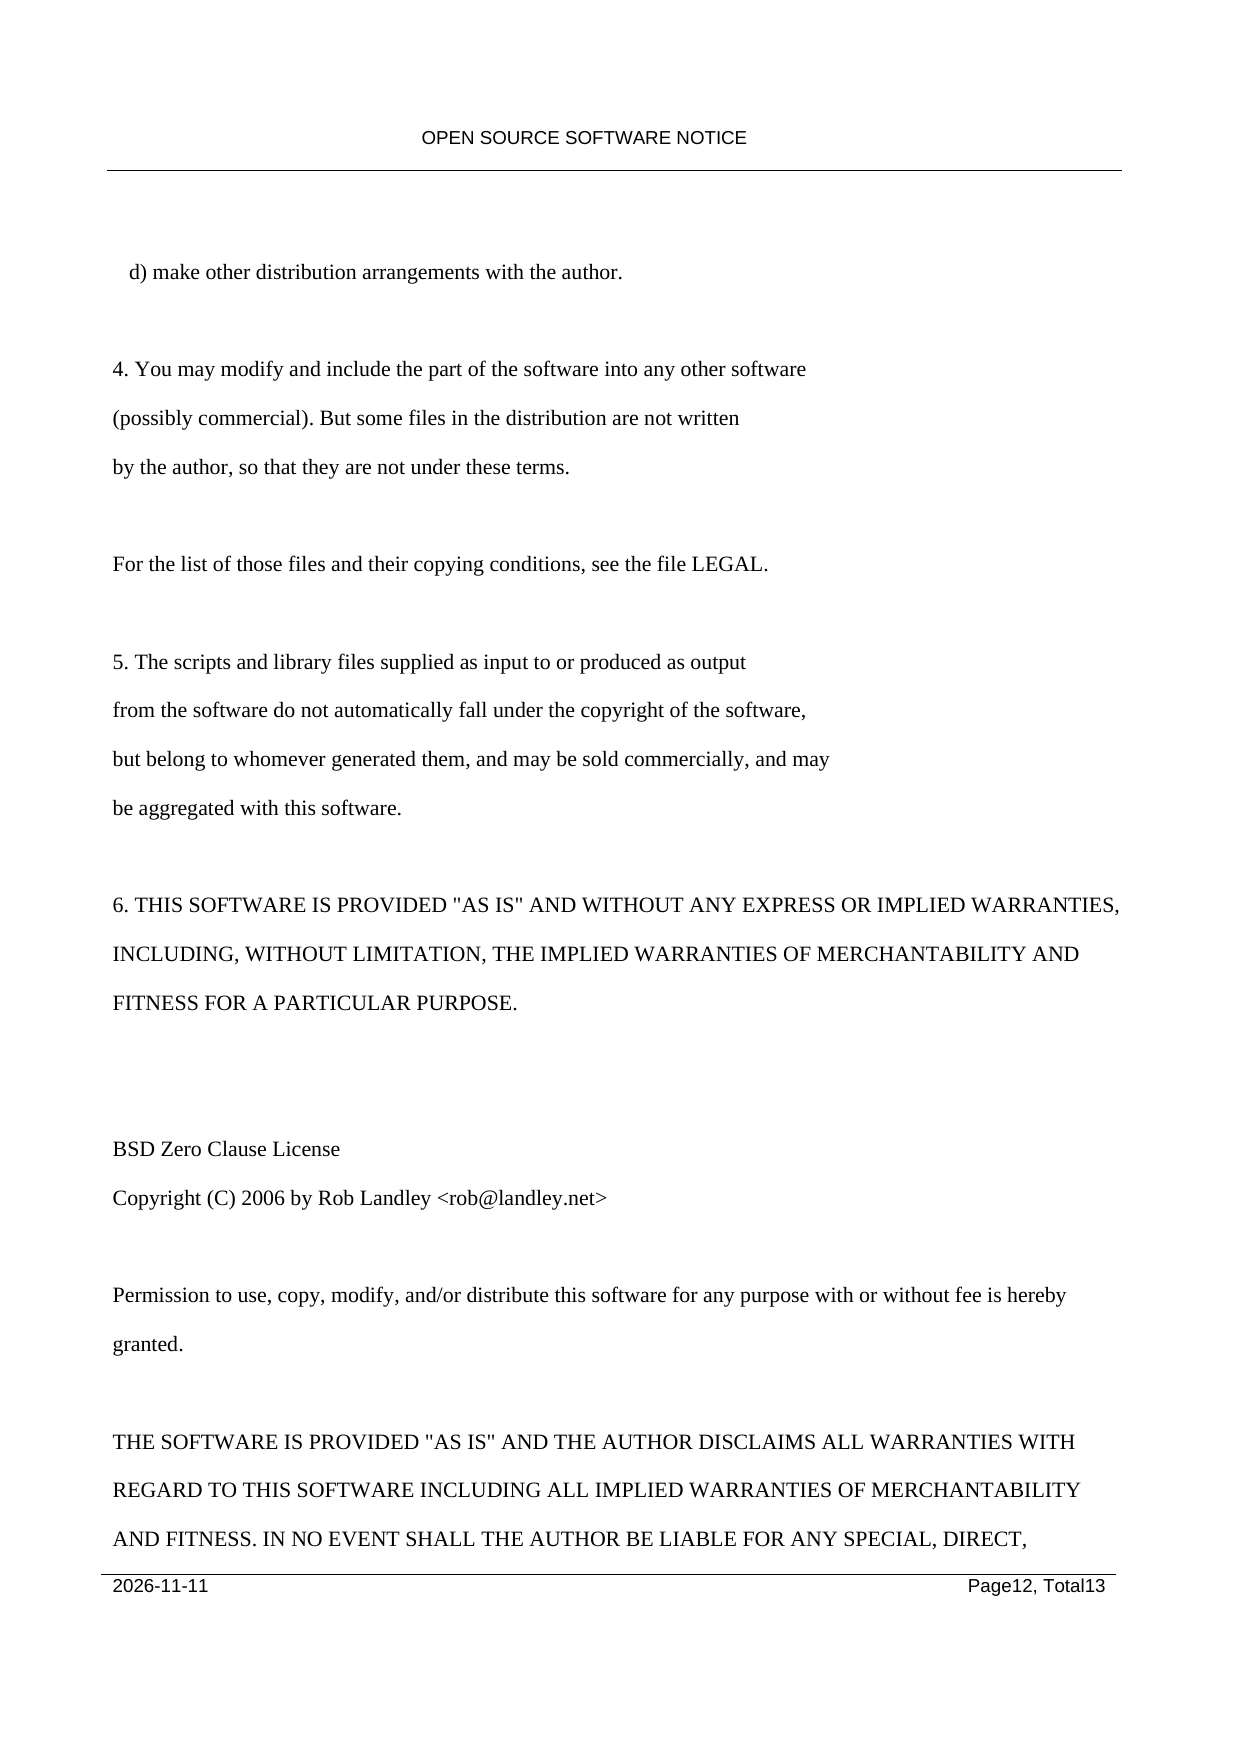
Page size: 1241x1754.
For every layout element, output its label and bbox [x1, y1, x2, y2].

text [112, 206, 1128, 1555]
